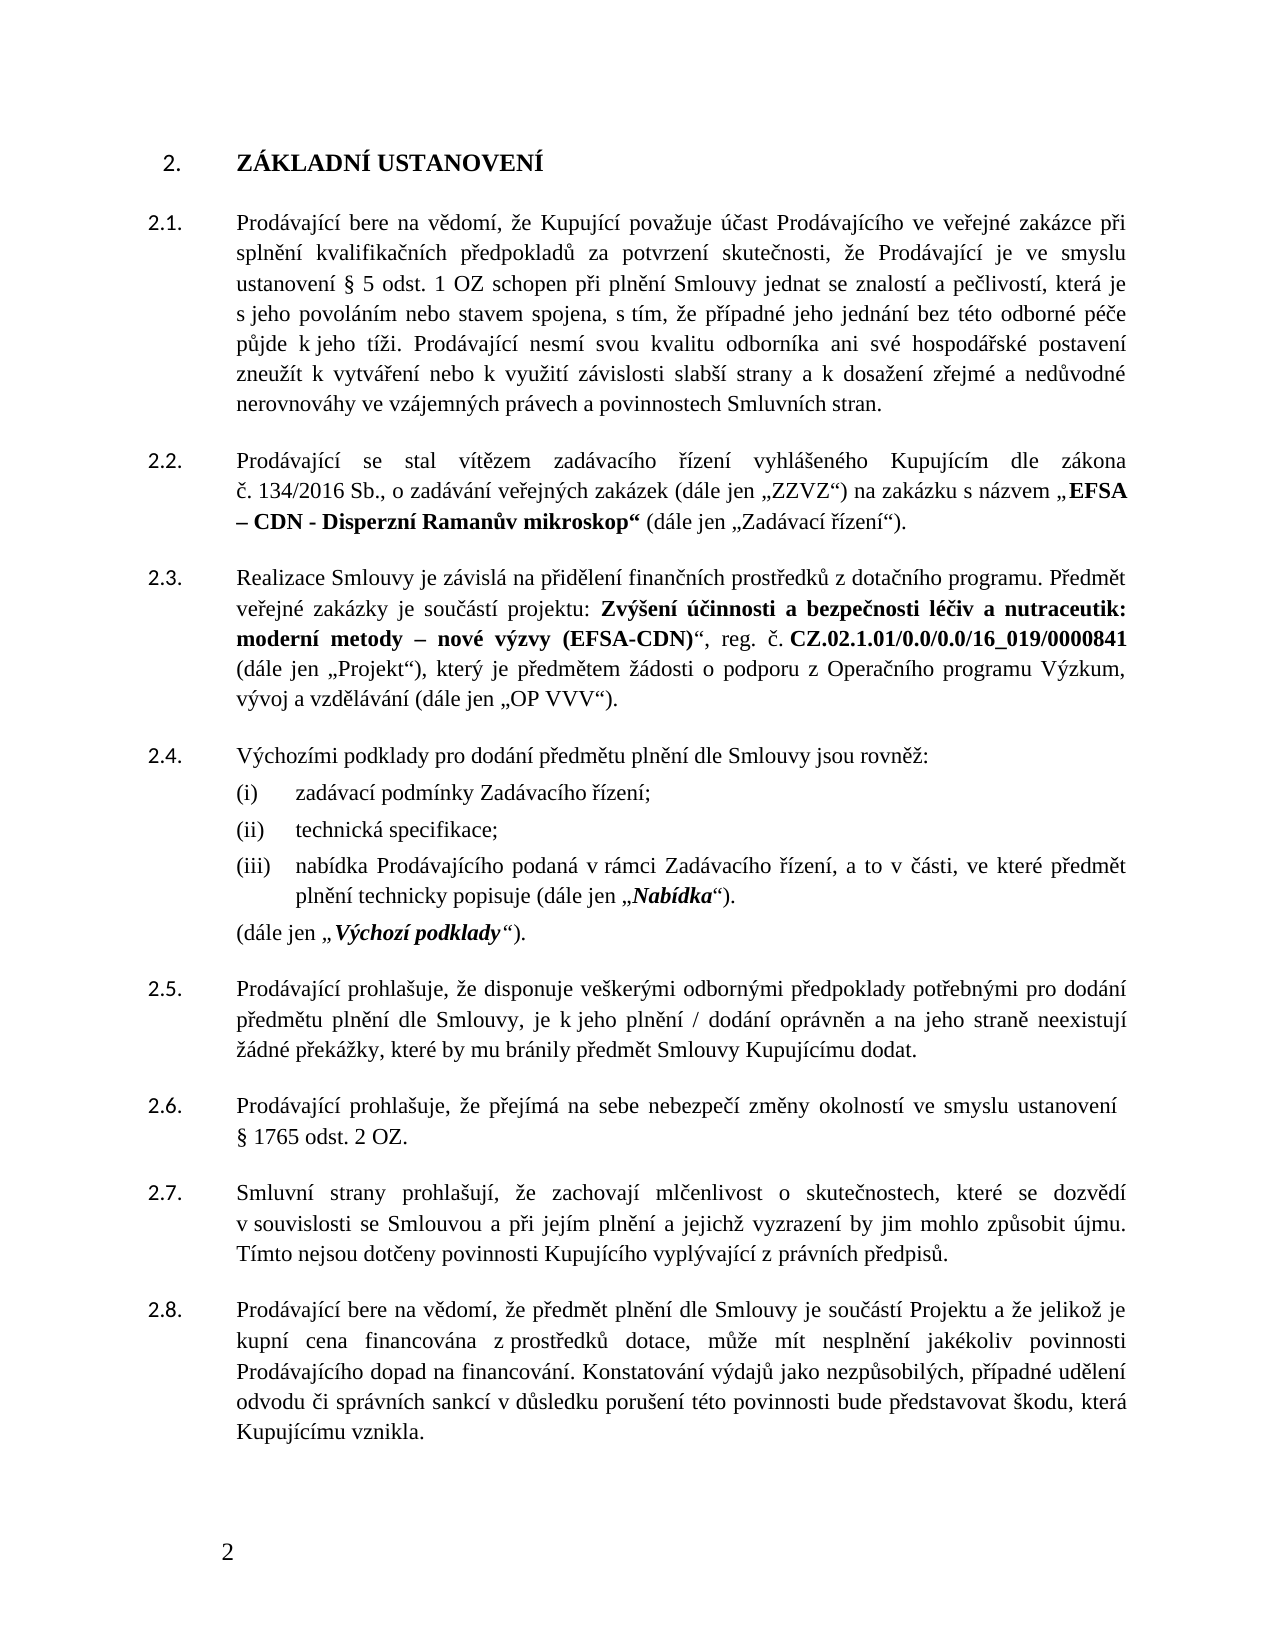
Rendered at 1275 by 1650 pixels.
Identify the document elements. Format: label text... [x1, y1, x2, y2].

subtitle ZÁKLADNÍ USTANOVENÍ [162, 148, 1127, 178]
subtitle Prodávající prohlašuje, že disponuje veškerými odbornými předpoklady potřebnými pro dodání předmětu plnění dle Smlouvy, je k jeho plnění / dodání oprávněn a na jeho straně neexistují žádné překážky, které by mu bránily předmět Smlouvy Kupujícímu dodat. [148, 974, 1127, 1062]
subtitle Prodávající prohlašuje, že přejímá na sebe nebezpečí změny okolností ve smyslu ustanovení § 1765 odst. 2 OZ. [148, 1091, 1127, 1149]
list nabídka Prodávajícího podaná v rámci Zadávacího řízení, a to v části, ve které předmět plnění technicky popisuje (dále jen „Nabídka“). [236, 852, 1127, 909]
subtitle Prodávající bere na vědomí, že předmět plnění dle Smlouvy je součástí Projektu a že jelikož je kupní cena financována z prostředků dotace, může mít nesplnění jakékoliv povinnosti Prodávajícího dopad na financování. Konstatování výdajů jako nezpůsobilých, případné udělení odvodu či správních sankcí v důsledku porušení této povinnosti bude představovat škodu, která Kupujícímu vznikla. [148, 1296, 1127, 1444]
subtitle Prodávající bere na vědomí, že Kupující považuje účast Prodávajícího ve veřejné zakázce při splnění kvalifikačních předpokladů za potvrzení skutečnosti, že Prodávající je ve smyslu ustanovení § 5 odst. 1 OZ schopen při plnění Smlouvy jednat se znalostí a pečlivostí, která je s jeho povoláním nebo stavem spojena, s tím, že případné jeho jednání bez této odborné péče půjde k jeho tíži. Prodávající nesmí svou kvalitu odborníka ani své hospodářské postavení zneužít k vytváření nebo k využití závislosti slabší strany a k dosažení zřejmé a nedůvodné nerovnováhy ve vzájemných právech a povinnostech Smluvních stran. [148, 208, 1127, 417]
subtitle Smluvní strany prohlašují, že zachovají mlčenlivost o skutečnostech, které se dozvědí v souvislosti se Smlouvou a při jejím plnění a jejichž vyzrazení by jim mohlo způsobit újmu. Tímto nejsou dotčeny povinnosti Kupujícího vyplývající z právních předpisů. [148, 1178, 1127, 1267]
subtitle Výchozími podklady pro dodání předmětu plnění dle Smlouvy jsou rovněž: [148, 741, 1127, 769]
list zadávací podmínky Zadávacího řízení; [236, 779, 1127, 806]
list technická specifikace; [236, 816, 1127, 842]
subtitle Prodávající se stal vítězem zadávacího řízení vyhlášeného Kupujícím dle zákona č. 134/2016 Sb., o zadávání veřejných zakázek (dále jen „ZZVZ“) na zakázku s názvem „EFSA – CDN - Disperzní Ramanův mikroskop“ (dále jen „Zadávací řízení“). [148, 446, 1127, 534]
text (dále jen „Výchozí podklady“). [236, 919, 1127, 945]
subtitle Realizace Smlouvy je závislá na přidělení finančních prostředků z dotačního programu. Předmět veřejné zakázky je součástí projektu: Zvýšení účinnosti a bezpečnosti léčiv a nutraceutik: moderní metody – nové výzvy (EFSA-CDN)“, reg. č. CZ.02.1.01/0.0/0.0/16_019/0000841 (dále jen „Projekt“), který je předmětem žádosti o podporu z Operačního programu Výzkum, vývoj a vzdělávání (dále jen „OP VVV“). [148, 563, 1127, 712]
